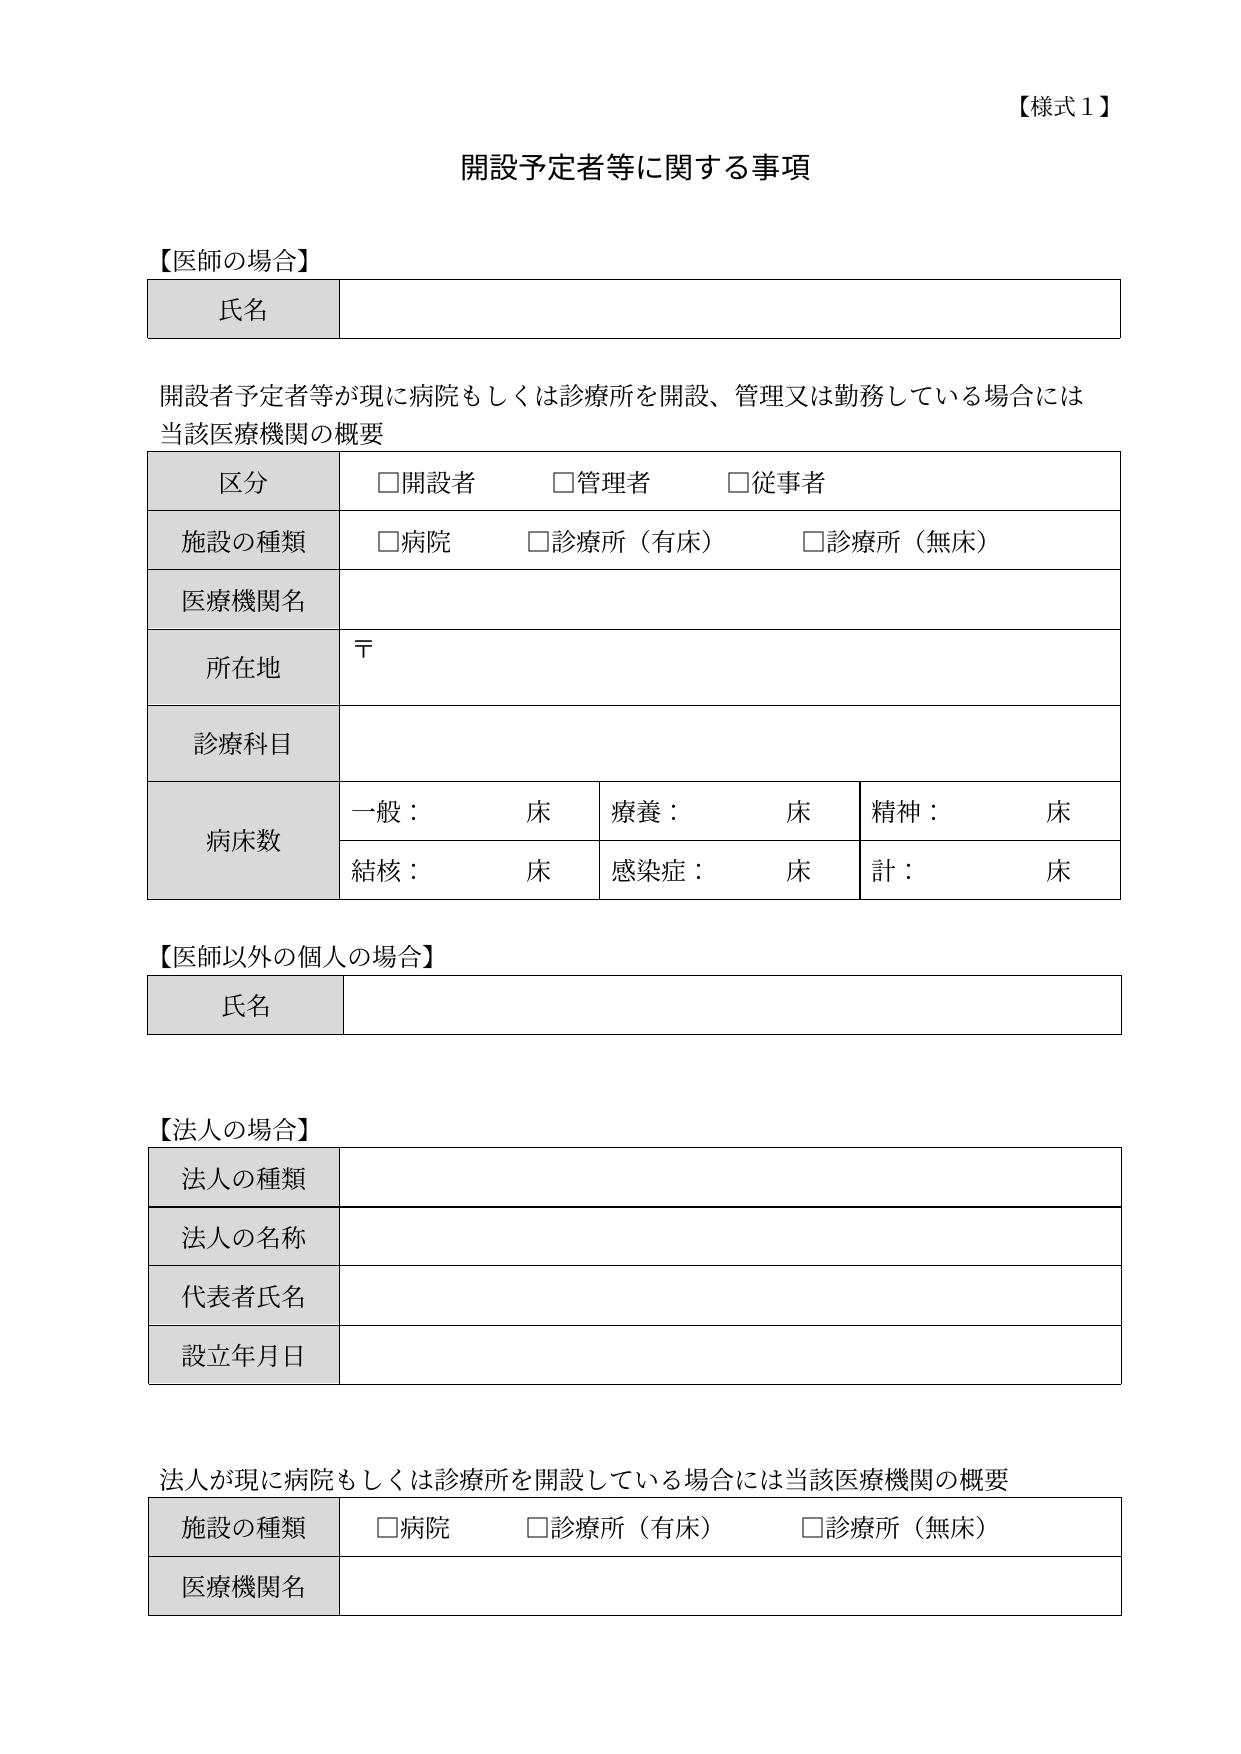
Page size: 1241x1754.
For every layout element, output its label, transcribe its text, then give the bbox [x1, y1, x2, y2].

table_cell 病床数 [148, 782, 339, 899]
table_cell 計： 床 [861, 841, 1120, 899]
table_header [344, 976, 1121, 1034]
table_cell 開設者予定者等が現に病院もしくは診療所を開設、管理又は勤務している場合には 当該医療機関の概要 [148, 339, 1120, 451]
table_cell 診療科目 [148, 706, 339, 781]
text 【医師以外の個人の場合】 [148, 937, 1122, 975]
table_cell 精神： 床 [861, 782, 1120, 839]
table_cell 医療機関名 [149, 1557, 339, 1615]
text 【法人の場合】 [148, 1110, 1122, 1147]
table_cell 施設の種類 [148, 511, 339, 569]
table_cell [340, 1208, 1121, 1265]
table_cell 医療機関名 [148, 570, 339, 628]
table_cell [340, 570, 1120, 628]
table_cell 所在地 [148, 630, 339, 704]
table_cell 感染症： 床 [600, 841, 859, 899]
table_header 氏名 [148, 280, 339, 338]
table_cell 結核： 床 [340, 841, 599, 899]
text 開設予定者等に関する事項 [148, 129, 1122, 204]
table_cell [340, 1326, 1121, 1383]
table_cell 代表者氏名 [149, 1266, 339, 1324]
table_cell □病院 □診療所（有床） □診療所（無床） [340, 1498, 1121, 1556]
table_cell 法人が現に病院もしくは診療所を開設している場合には当該医療機関の概要 [149, 1385, 1121, 1497]
table_cell 療養： 床 [600, 782, 859, 839]
table_header 氏名 [148, 976, 343, 1034]
table_cell 区分 [148, 452, 339, 510]
table_cell 施設の種類 [149, 1498, 339, 1556]
table_cell □開設者 □管理者 □従事者 [340, 452, 1120, 510]
text 【医師の場合】 [148, 241, 1122, 279]
table_cell 〒 [340, 630, 1120, 704]
table_cell 一般： 床 [340, 782, 599, 839]
table_header [340, 1148, 1121, 1206]
table_cell [340, 1266, 1121, 1324]
table_cell 設立年月日 [149, 1326, 339, 1383]
table_header 法人の種類 [149, 1148, 339, 1206]
table_cell □病院 □診療所（有床） □診療所（無床） [340, 511, 1120, 569]
table_header [340, 280, 1120, 338]
table_cell 法人の名称 [149, 1208, 339, 1265]
table_cell [340, 1557, 1121, 1615]
table_cell [340, 706, 1120, 781]
